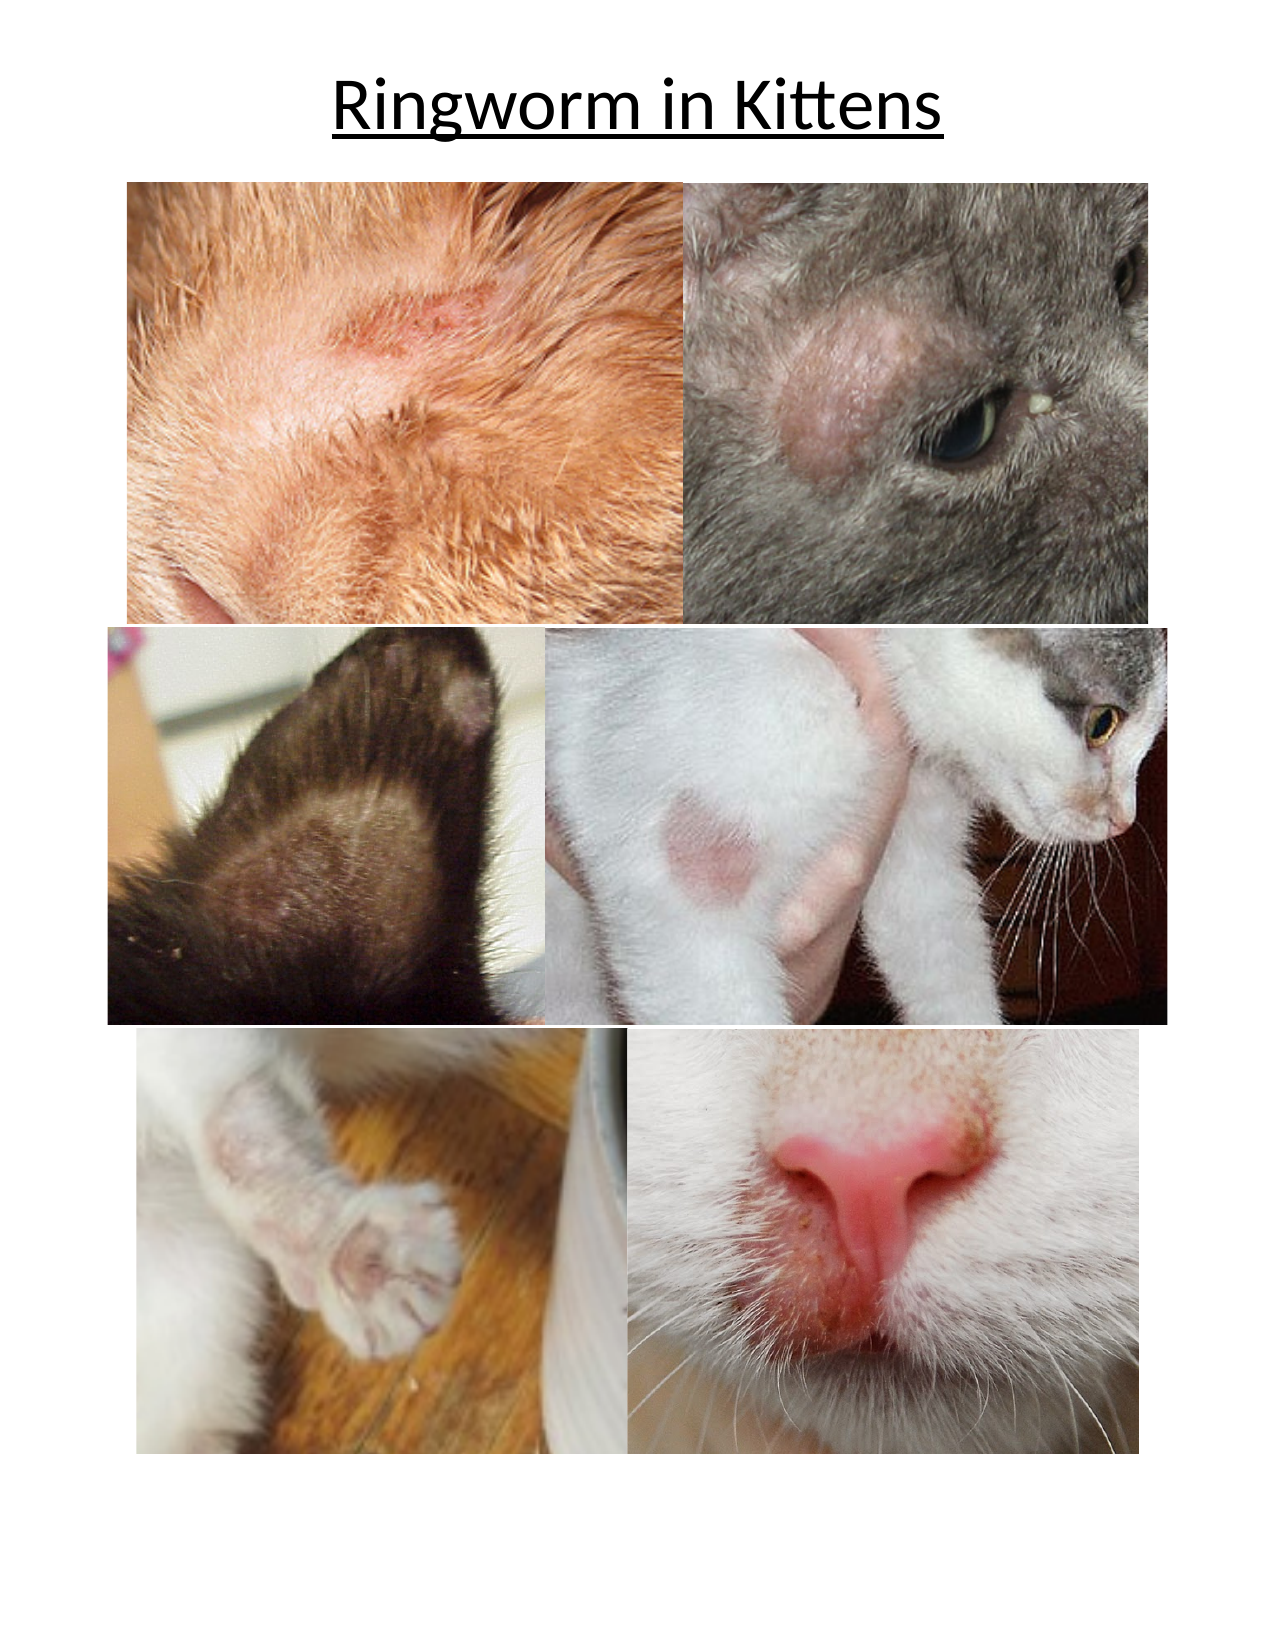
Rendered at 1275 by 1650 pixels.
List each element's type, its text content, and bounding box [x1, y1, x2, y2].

picture [126, 182, 1149, 624]
picture [136, 1028, 1139, 1454]
text Ringworm in Kittens [75, 56, 1200, 148]
picture [107, 627, 1168, 1025]
